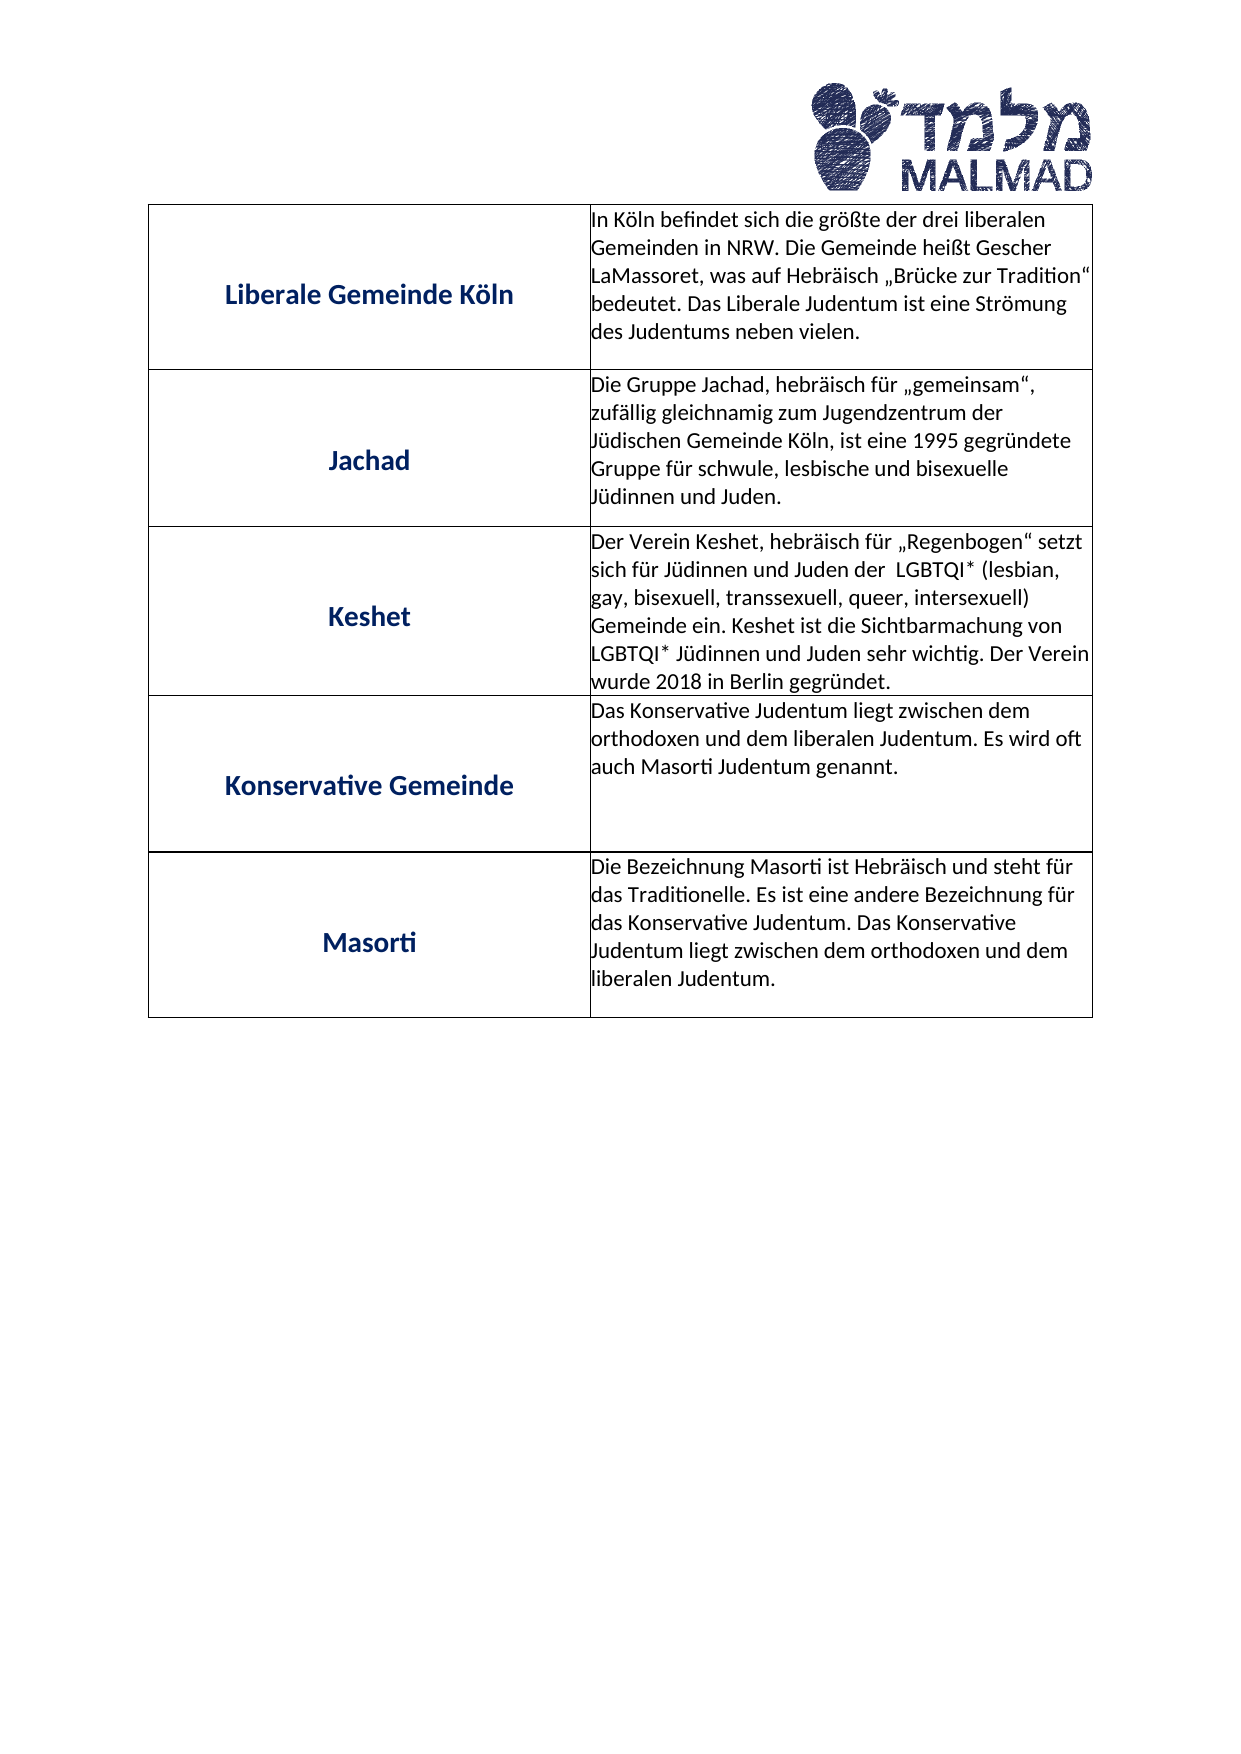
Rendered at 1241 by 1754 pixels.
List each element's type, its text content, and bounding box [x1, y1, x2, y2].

table_cell Die Gruppe Jachad, hebräisch für „gemeinsam“, zufällig gleichnamig zum Jugendzentrum der Jüdischen Gemeinde Köln, ist eine 1995 gegründete Gruppe für schwule, lesbische und bisexuelle Jüdinnen und Juden. [591, 370, 1092, 526]
table_cell Masorti [149, 853, 590, 1017]
table_cell Jachad [149, 370, 590, 526]
table_cell Keshet [149, 527, 590, 695]
table_cell Der Verein Keshet, hebräisch für „Regenbogen“ setzt sich für Jüdinnen und Juden der LGBTQI* (lesbian, gay, bisexuell, transsexuell, queer, intersexuell) Gemeinde ein. Keshet ist die Sichtbarmachung von LGBTQI* Jüdinnen und Juden sehr wichtig. Der Verein wurde 2018 in Berlin gegründet. [591, 527, 1092, 695]
picture [811, 73, 1093, 204]
table_cell In Köln befindet sich die größte der drei liberalen Gemeinden in NRW. Die Gemeinde heißt Gescher LaMassoret, was auf Hebräisch „Brücke zur Tradition“ bedeutet. Das Liberale Judentum ist eine Strömung des Judentums neben vielen. [591, 205, 1092, 369]
table_cell Liberale Gemeinde Köln [149, 205, 590, 369]
table_cell Die Bezeichnung Masorti ist Hebräisch und steht für das Traditionelle. Es ist eine andere Bezeichnung für das Konservative Judentum. Das Konservative Judentum liegt zwischen dem orthodoxen und dem liberalen Judentum. [591, 853, 1092, 1017]
table_cell Das Konservative Judentum liegt zwischen dem orthodoxen und dem liberalen Judentum. Es wird oft auch Masorti Judentum genannt. [591, 696, 1092, 851]
table_cell Konservative Gemeinde [149, 696, 590, 851]
